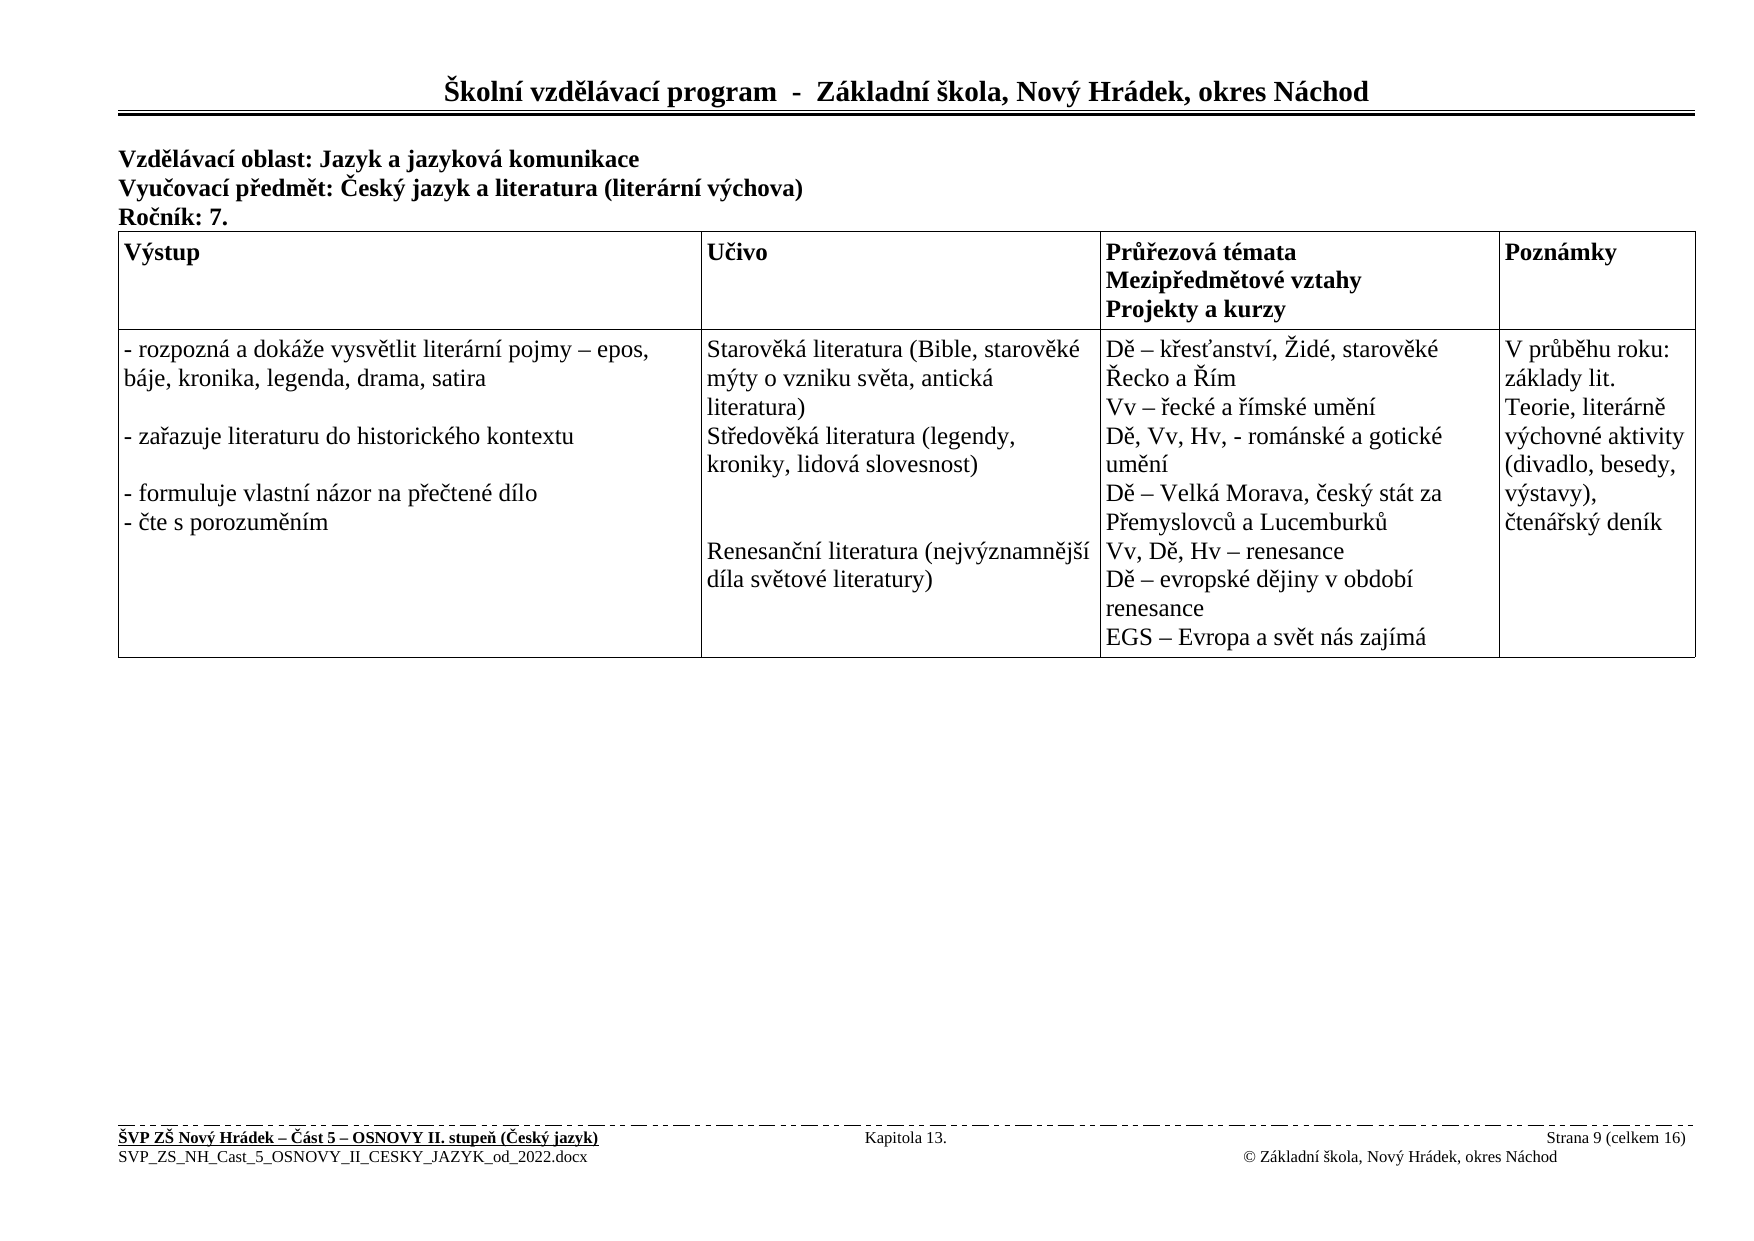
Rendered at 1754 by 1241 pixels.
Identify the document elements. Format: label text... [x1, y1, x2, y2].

table_header Poznámky [1500, 232, 1695, 329]
table_cell Starověká literatura (Bible, starověké mýty o vzniku světa, antická literatura) Středověká literatura (legendy, kroniky, lidová slovesnost) Renesanční literatura (nejvýznamnější díla světové literatury) [702, 330, 1100, 657]
table_cell V průběhu roku: základy lit. Teorie, literárně výchovné aktivity (divadlo, besedy, výstavy), čtenářský deník [1500, 330, 1695, 657]
table_header Učivo [702, 232, 1100, 329]
text Ročník: 7. [118, 202, 1695, 231]
table_cell Dě – křesťanství, Židé, starověké Řecko a Řím Vv – řecké a římské umění Dě, Vv, Hv, - románské a gotické umění Dě – Velká Morava, český stát za Přemyslovců a Lucemburků Vv, Dě, Hv – renesance Dě – evropské dějiny v období renesance EGS – Evropa a svět nás zajímá [1101, 330, 1499, 657]
text Vyučovací předmět: Český jazyk a literatura (literární výchova) [118, 173, 1695, 202]
table_header Průřezová témata Mezipředmětové vztahy Projekty a kurzy [1101, 232, 1499, 329]
table_header Výstup [119, 232, 701, 329]
text Vzdělávací oblast: Jazyk a jazyková komunikace [118, 144, 1695, 173]
table_cell - rozpozná a dokáže vysvětlit literární pojmy – epos, báje, kronika, legenda, drama, satira - zařazuje literaturu do historického kontextu - formuluje vlastní názor na přečtené dílo - čte s porozuměním [119, 330, 701, 657]
